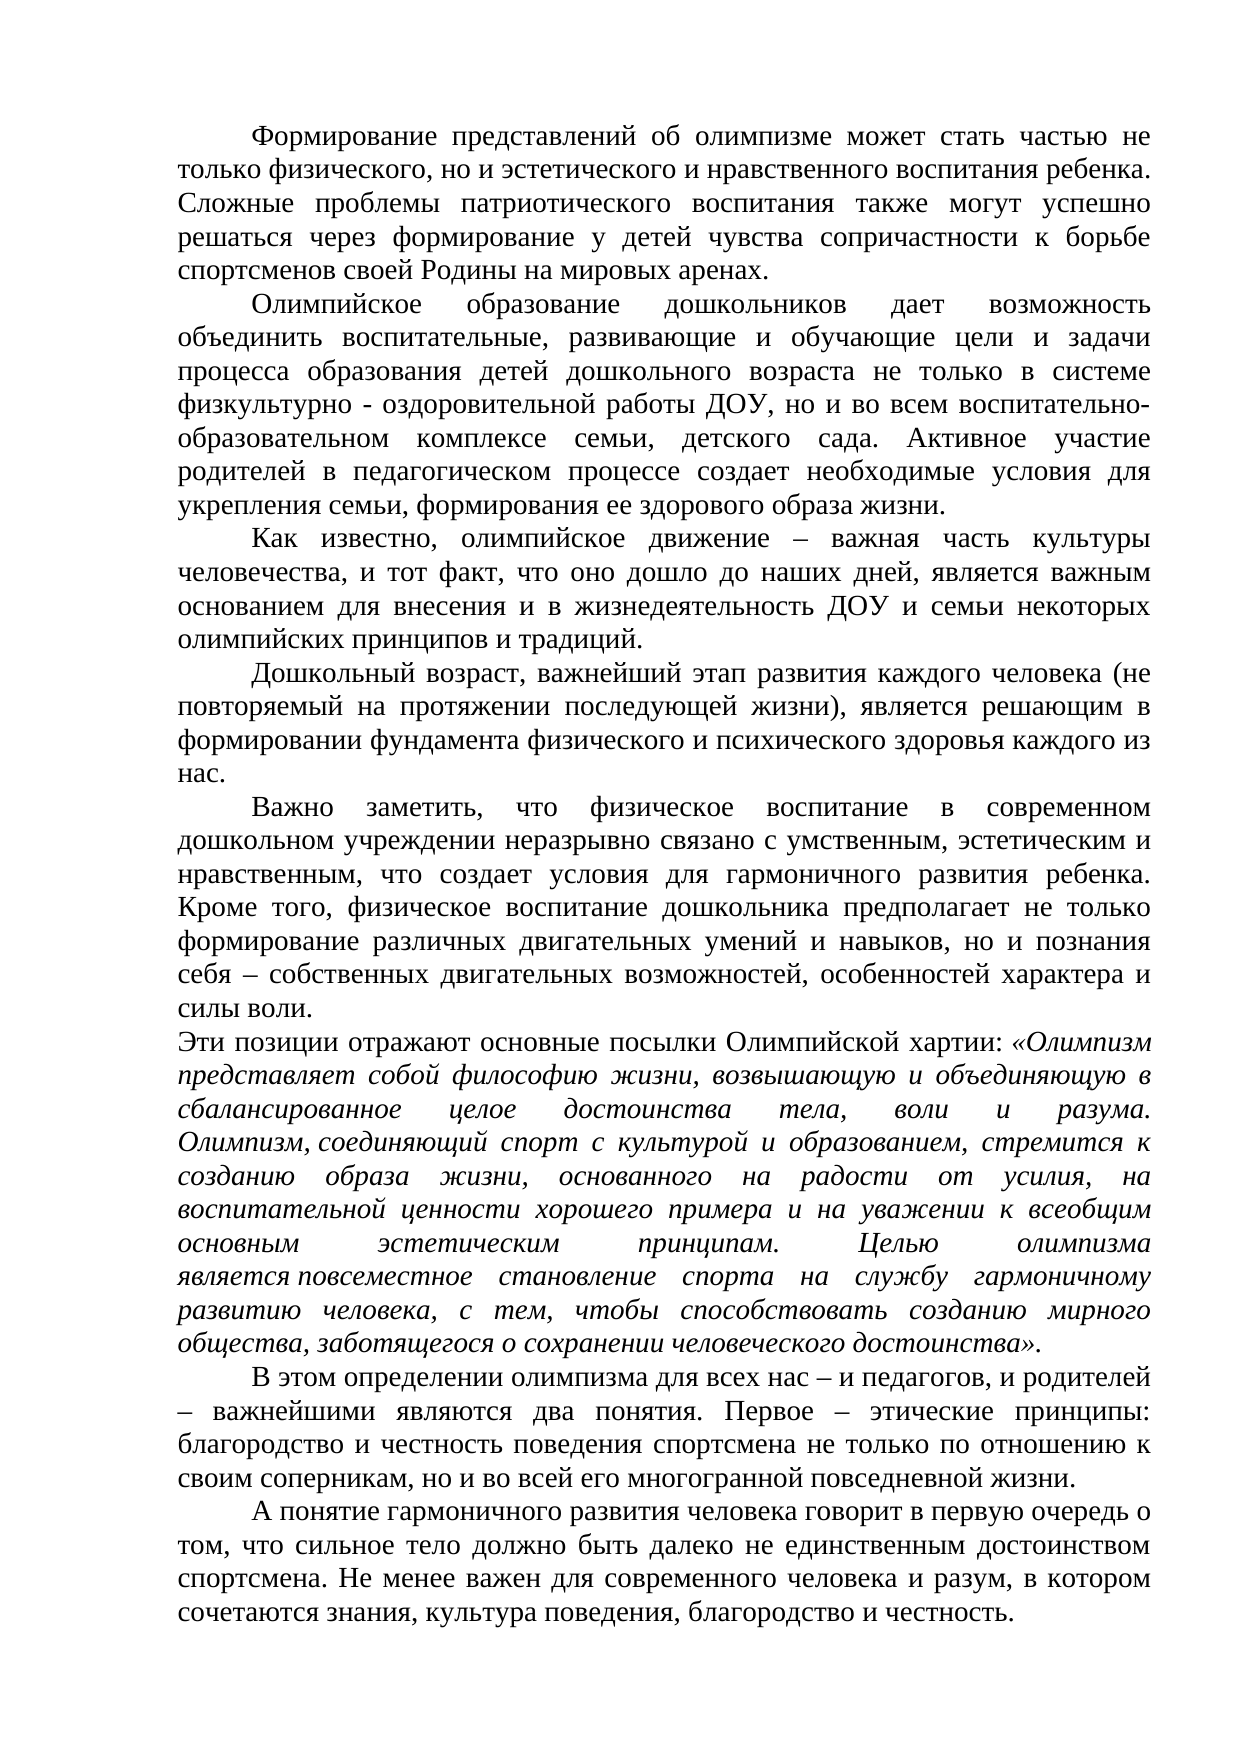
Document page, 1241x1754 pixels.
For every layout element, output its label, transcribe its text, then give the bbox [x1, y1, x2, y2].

text Олимпийское образование дошкольников дает возможность объединить воспитательные, развивающие и обучающие цели и задачи процесса образования детей дошкольного возраста не только в системе физкультурно - оздоровительной работы ДОУ, но и во всем воспитательно-образовательном комплексе семьи, детского сада. Активное участие родителей в педагогическом процессе создает необходимые условия для укрепления семьи, формирования ее здорового образа жизни. [177, 286, 1152, 521]
text Формирование представлений об олимпизме может стать частью не только физического, но и эстетического и нравственного воспитания ребенка. Сложные проблемы патриотического воспитания также могут успешно решаться через формирование у детей чувства сопричастности к борьбе спортсменов своей Родины на мировых аренах. [177, 118, 1152, 286]
text Как известно, олимпийское движение – важная часть культуры человечества, и тот факт, что оно дошло до наших дней, является важным основанием для внесения и в жизнедеятельность ДОУ и семьи некоторых олимпийских принципов и традиций. [177, 521, 1152, 655]
text Дошкольный возраст, важнейший этап развития каждого человека (не повторяемый на протяжении последующей жизни), является решающим в формировании фундамента физического и психического здоровья каждого из нас. [177, 655, 1152, 789]
text А понятие гармоничного развития человека говорит в первую очередь о том, что сильное тело должно быть далеко не единственным достоинством спортсмена. Не менее важен для современного человека и разум, в котором сочетаются знания, культура поведения, благородство и честность. [177, 1493, 1152, 1627]
text Эти позиции отражают основные посылки Олимпийской хартии: «Олимпизм представляет собой философию жизни, возвышающую и объединяющую в сбалансированное целое достоинства тела, воли и разума. Олимпизм, соединяющий спорт с культурой и образованием, стремится к созданию образа жизни, основанного на радости от усилия, на воспитательной ценности хорошего примера и на уважении к всеобщим основным эстетическим принципам. Целью олимпизма является повсеместное становление спорта на службу гармоничному развитию человека, с тем, чтобы способствовать созданию мирного общества, заботящегося о сохранении человеческого достоинства». [177, 1024, 1152, 1359]
text В этом определении олимпизма для всех нас – и педагогов, и родителей – важнейшими являются два понятия. Первое – этические принципы: благородство и честность поведения спортсмена не только по отношению к своим соперникам, но и во всей его многогранной повседневной жизни. [177, 1359, 1152, 1493]
text Важно заметить, что физическое воспитание в современном дошкольном учреждении неразрывно связано с умственным, эстетическим и нравственным, что создает условия для гармоничного развития ребенка. Кроме того, физическое воспитание дошкольника предполагает не только формирование различных двигательных умений и навыков, но и познания себя – собственных двигательных возможностей, особенностей характера и силы воли. [177, 789, 1152, 1024]
